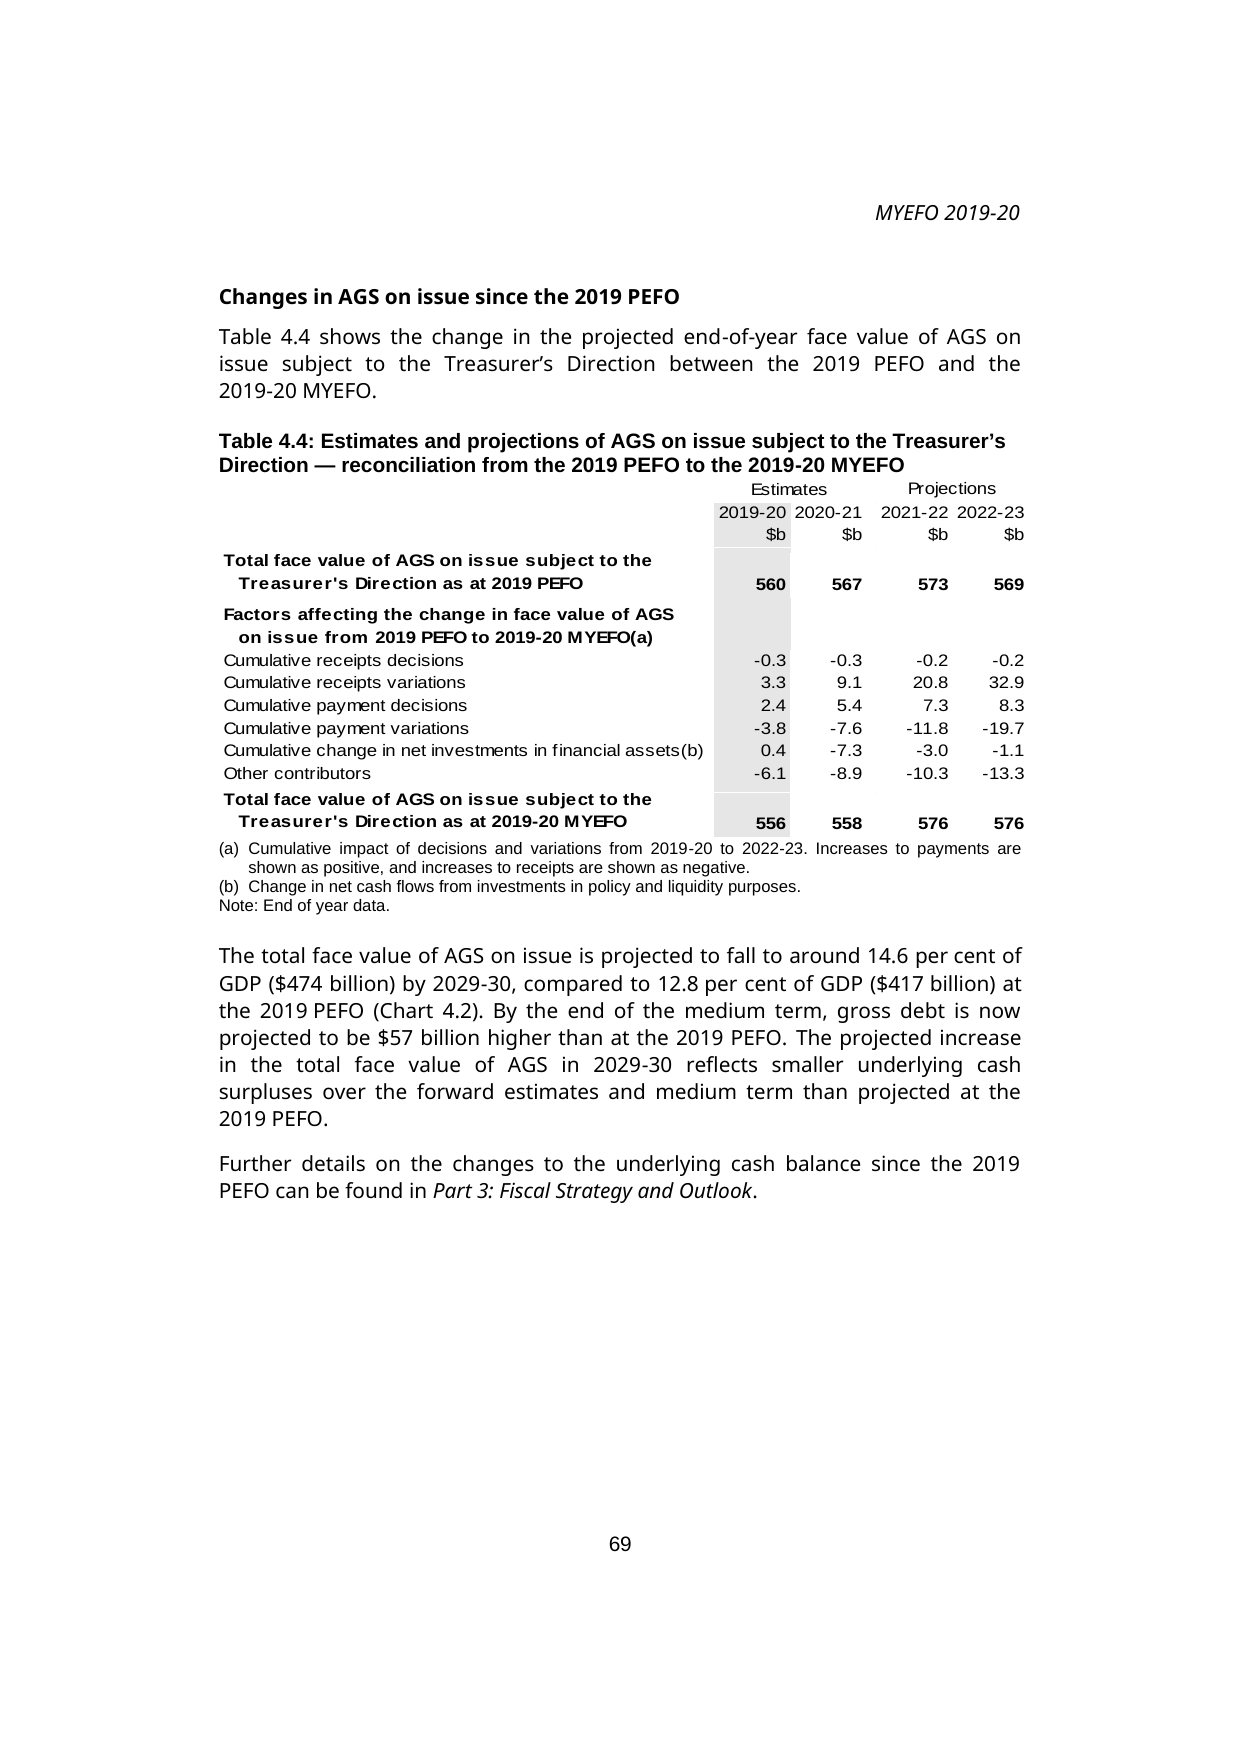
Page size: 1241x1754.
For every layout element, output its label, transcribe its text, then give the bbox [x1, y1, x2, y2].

subtitle Table 4.4: Estimates and projections of AGS on issue subject to the Treasurer’s Direction — reconciliation from the 2019 PEFO to the 2019-20 MYEFO [218, 429, 1022, 477]
text The total face value of AGS on issue is projected to fall to around 14.6 per cent of GDP ($474 billion) by 2029-30, compared to 12.8 per cent of GDP ($417 billion) at the 2019 PEFO (Chart 4.2). By the end of the medium term, gross debt is now projected to be $57 billion higher than at the 2019 PEFO. The projected increase in the total face value of AGS in 2029-30 reflects smaller underlying cash surpluses over the forward estimates and medium term than projected at the 2019 PEFO. [218, 942, 1022, 1132]
list Cumulative impact of decisions and variations from 2019-20 to 2022-23. Increases to payments are shown as positive, and increases to receipts are shown as negative. [218, 838, 1022, 877]
text Note: End of year data. [218, 896, 1022, 915]
text Table 4.4 shows the change in the projected end-of-year face value of AGS on issue subject to the Treasurer’s Direction between the 2019 PEFO and the 2019-20 MYEFO. [218, 323, 1022, 404]
text Further details on the changes to the underlying cash balance since the 2019 PEFO can be found in Part 3: Fiscal Strategy and Outlook. [218, 1149, 1022, 1204]
subtitle Changes in AGS on issue since the 2019 PEFO [218, 282, 1022, 310]
text Change in net cash flows from investments in policy and liquidity purposes. [218, 877, 1022, 896]
